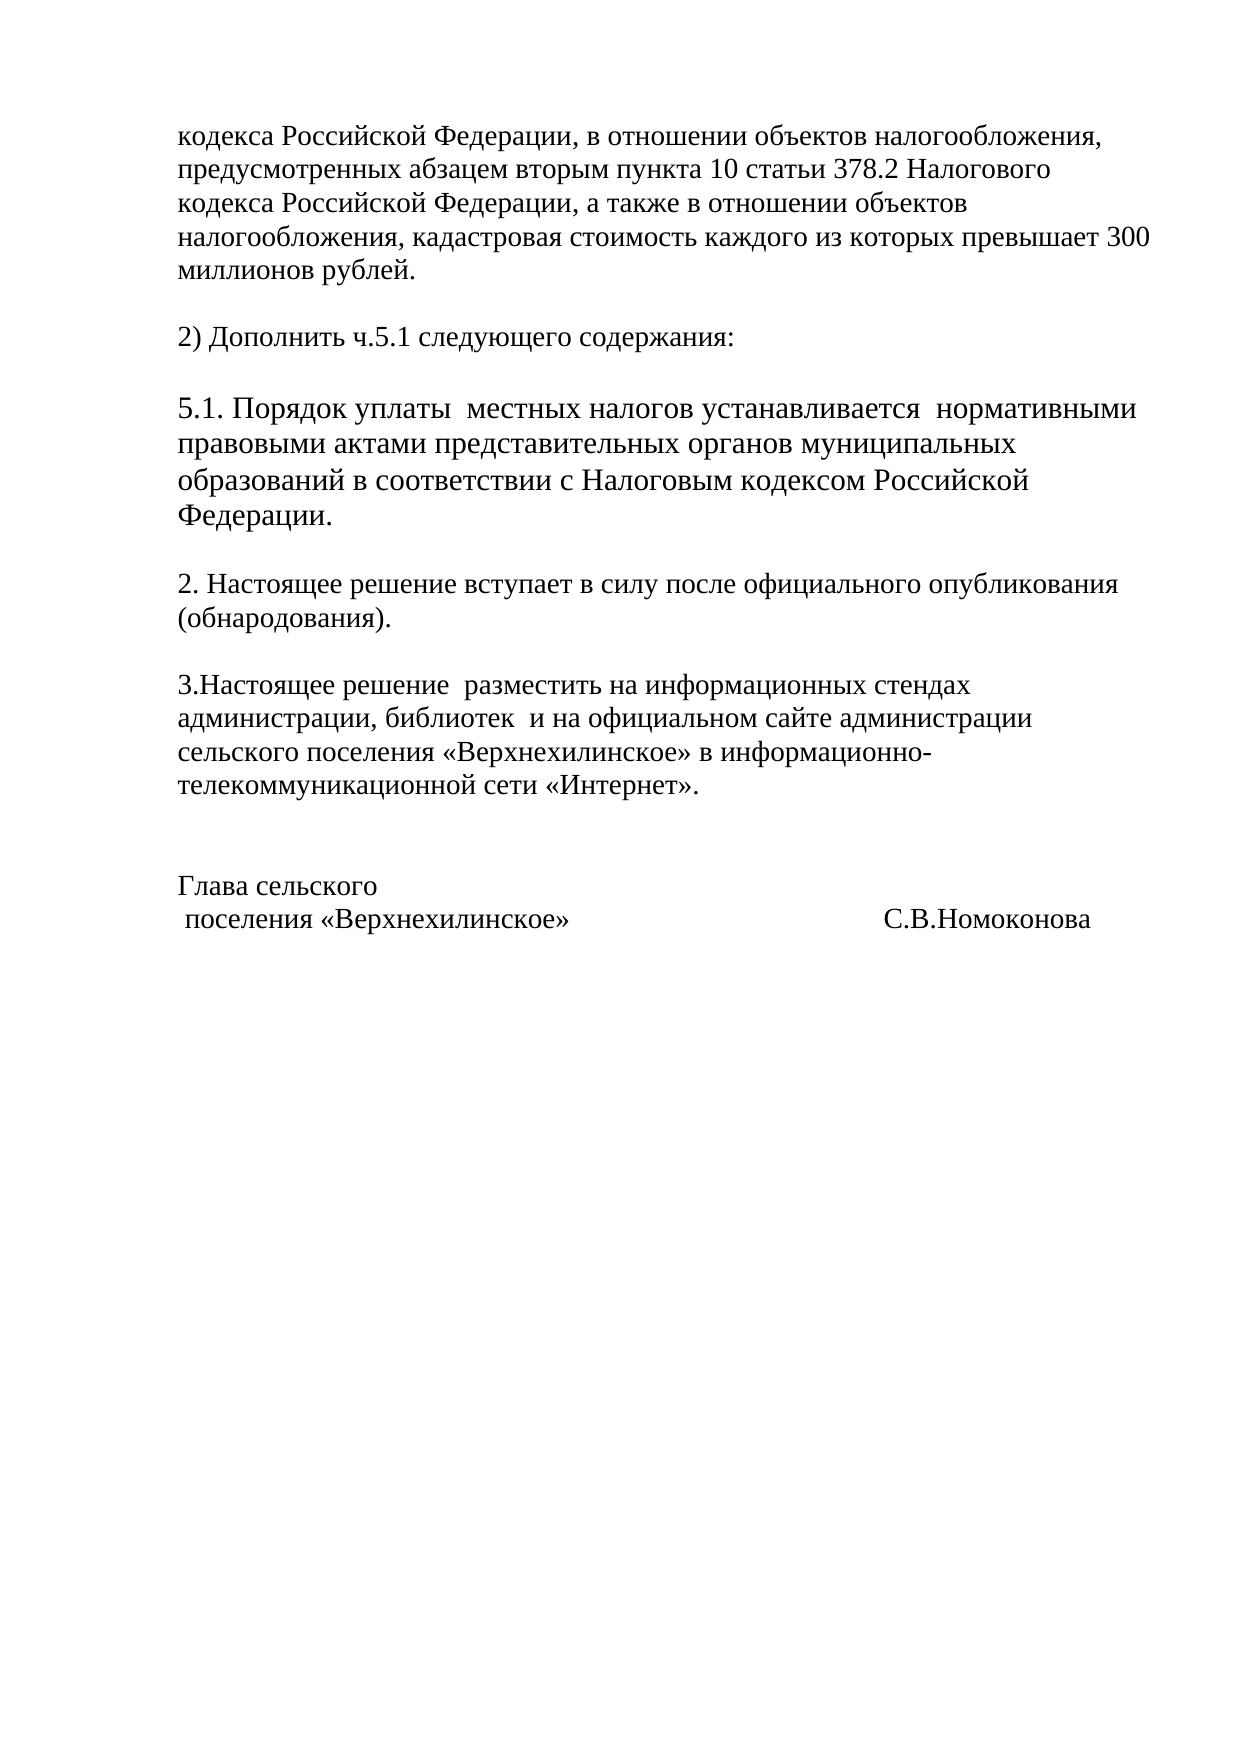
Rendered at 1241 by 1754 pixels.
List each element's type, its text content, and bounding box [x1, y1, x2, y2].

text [177, 118, 1152, 286]
text Глава сельского [177, 868, 1152, 902]
text 2. Настоящее решение вступает в силу после официального опубликования (обнародования). [177, 566, 1152, 633]
text 5.1. Порядок уплаты местных налогов устанавливается нормативными правовыми актами представительных органов муниципальных образований в соответствии с Налоговым кодексом Российской Федерации. [341, 389, 1152, 533]
text поселения «Верхнехилинское» С.В.Номоконова [177, 902, 1152, 935]
text 3.Настоящее решение разместить на информационных стендах администрации, библиотек и на официальном сайте администрации сельского поселения «Верхнехилинское» в информационно-телекоммуникационной сети «Интернет». [177, 667, 1152, 801]
text 2) Дополнить ч.5.1 следующего содержания: [177, 319, 1152, 353]
